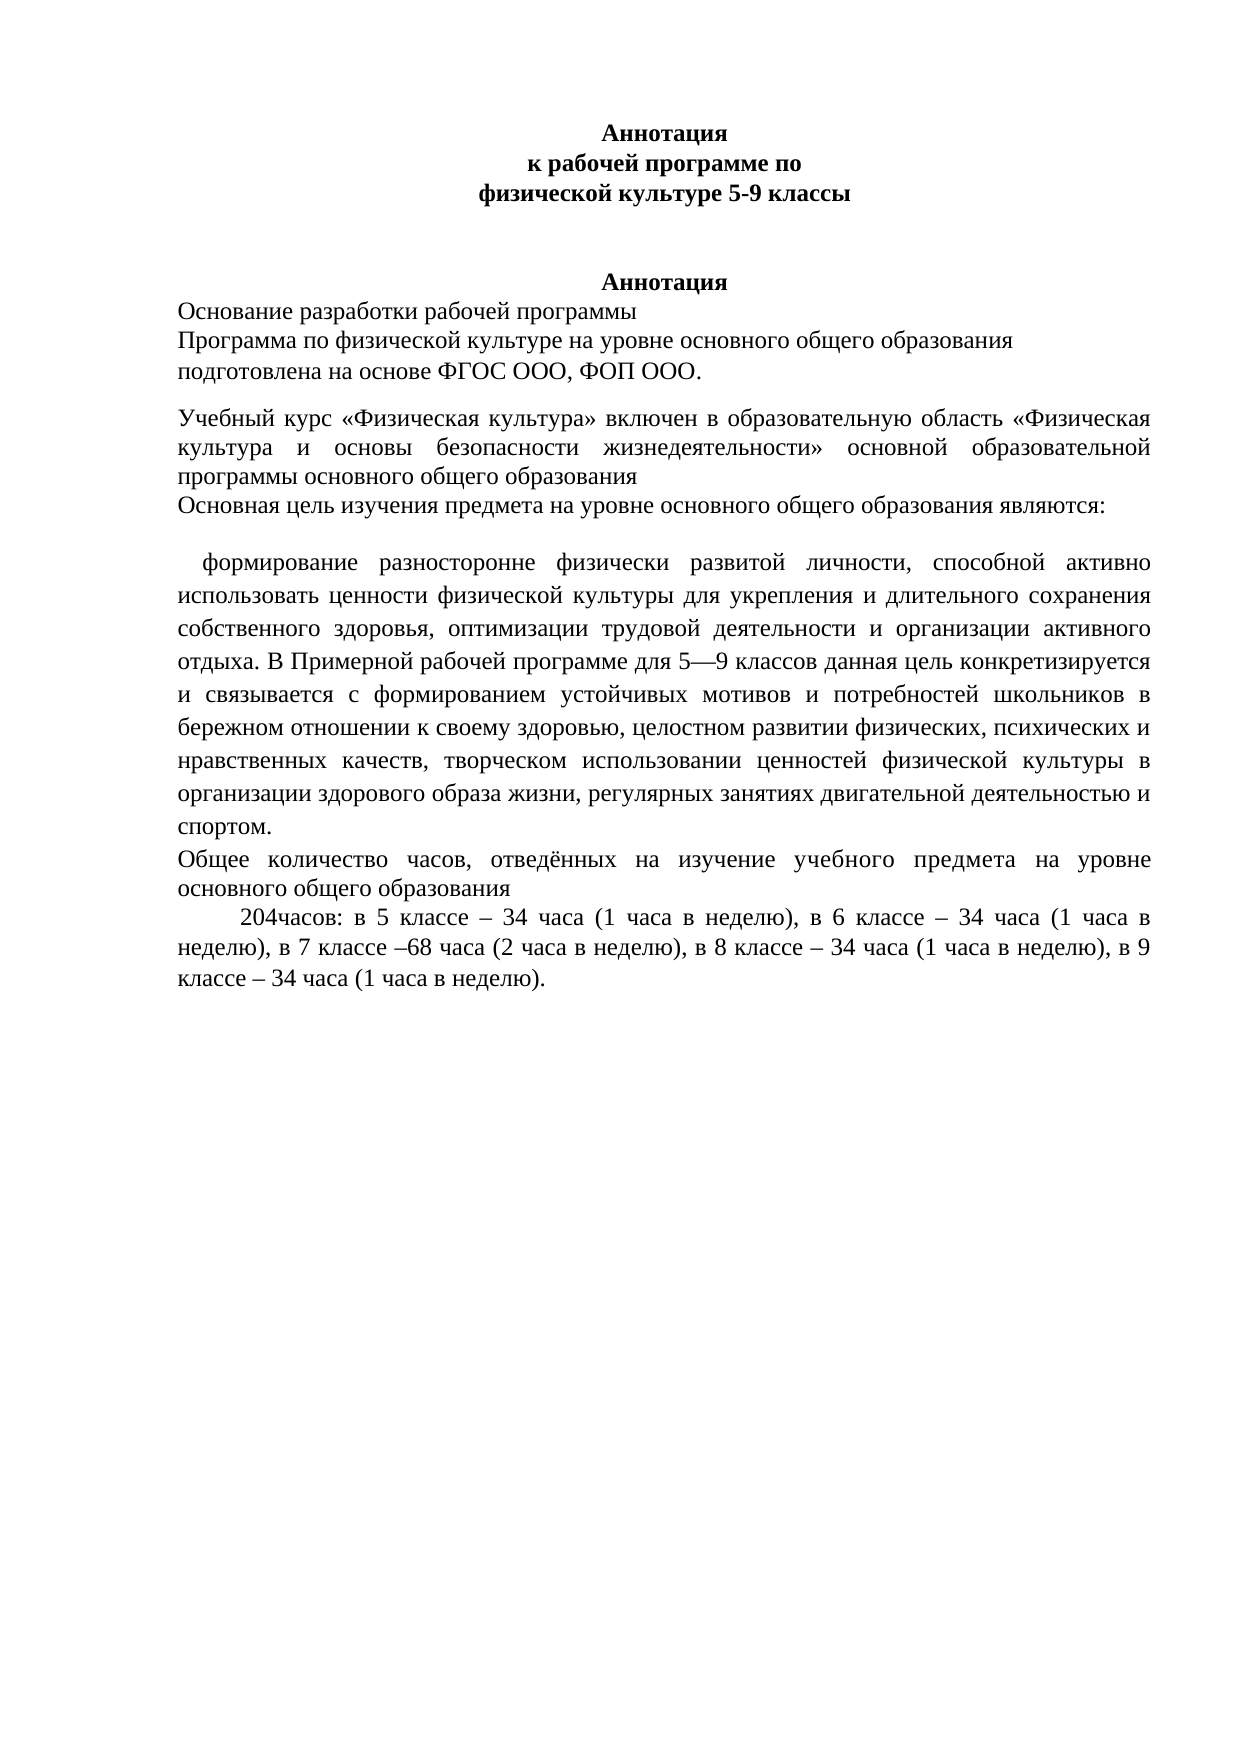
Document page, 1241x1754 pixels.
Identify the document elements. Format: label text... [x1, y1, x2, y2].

text к рабочей программе по [177, 148, 1152, 177]
text Аннотация [177, 118, 1152, 147]
text физической культуре 5-9 классы [177, 178, 1152, 207]
